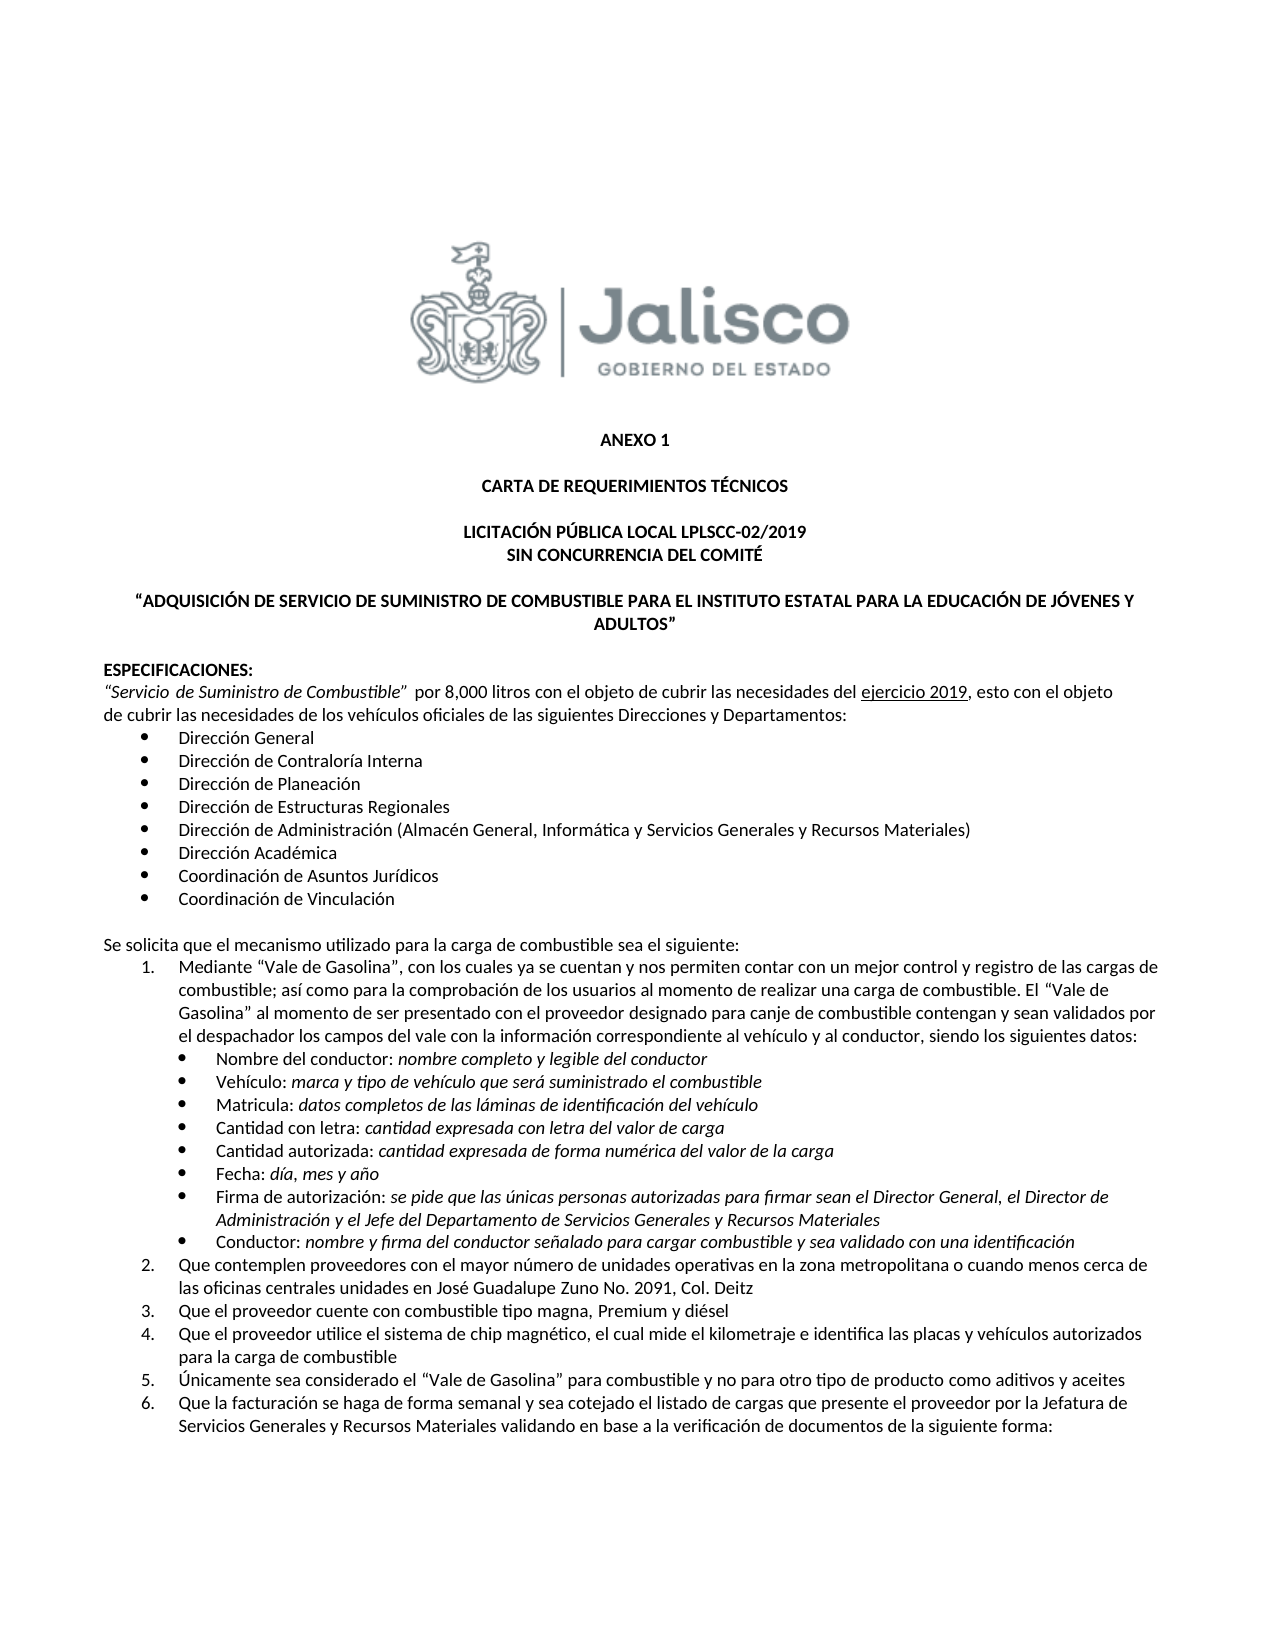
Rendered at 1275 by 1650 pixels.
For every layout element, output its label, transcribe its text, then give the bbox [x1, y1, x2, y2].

list Dirección General [141, 727, 1166, 749]
text ESPECIFICACIONES: [103, 658, 1166, 681]
text ANEXO 1 [103, 429, 1166, 452]
list Cantidad con letra: cantidad expresada con letra del valor de carga [178, 1116, 1166, 1139]
list Únicamente sea considerado el “Vale de Gasolina” para combustible y no para otro tipo de producto como aditivos y aceites [141, 1368, 1166, 1391]
list Coordinación de Asuntos Jurídicos [141, 864, 1166, 887]
list Fecha: día, mes y año [178, 1162, 1166, 1185]
text LICITACIÓN PÚBLICA LOCAL LPLSCC-02/2019 [103, 520, 1166, 543]
list Dirección de Planeación [141, 772, 1166, 795]
text CARTA DE REQUERIMIENTOS TÉCNICOS [103, 474, 1166, 497]
list Dirección de Contraloría Interna [141, 749, 1166, 772]
picture [392, 216, 878, 429]
list Coordinación de Vinculación [141, 887, 1166, 910]
text “ADQUISICIÓN DE SERVICIO DE SUMINISTRO DE COMBUSTIBLE PARA EL INSTITUTO ESTATAL PARA LA EDUCACIÓN DE JÓVENES Y ADULTOS” [103, 589, 1166, 635]
list Vehículo: marca y tipo de vehículo que será suministrado el combustible [178, 1070, 1166, 1093]
text SIN CONCURRENCIA DEL COMITÉ [103, 543, 1166, 566]
list Que contemplen proveedores con el mayor número de unidades operativas en la zona metropolitana o cuando menos cerca de las oficinas centrales unidades en José Guadalupe Zuno No. 2091, Col. Deitz [141, 1254, 1166, 1299]
list Que el proveedor utilice el sistema de chip magnético, el cual mide el kilometraje e identifica las placas y vehículos autorizados para la carga de combustible [141, 1322, 1166, 1368]
list Nombre del conductor: nombre completo y legible del conductor [178, 1047, 1166, 1070]
list Dirección de Estructuras Regionales [141, 795, 1166, 818]
list Firma de autorización: se pide que las únicas personas autorizadas para firmar sean el Director General, el Director de Administración y el Jefe del Departamento de Servicios Generales y Recursos Materiales [178, 1185, 1166, 1231]
text Se solicita que el mecanismo utilizado para la carga de combustible sea el siguiente: [103, 933, 1166, 956]
list Dirección de Administración (Almacén General, Informática y Servicios Generales y Recursos Materiales) [141, 818, 1166, 841]
list Conductor: nombre y firma del conductor señalado para cargar combustible y sea validado con una identificación [178, 1231, 1166, 1254]
list Que la facturación se haga de forma semanal y sea cotejado el listado de cargas que presente el proveedor por la Jefatura de Servicios Generales y Recursos Materiales validando en base a la verificación de documentos de la siguiente forma: [141, 1391, 1166, 1437]
text “Servicio de Suministro de Combustible” por 8,000 litros con el objeto de cubrir las necesidades del ejercicio 2019, esto con el objeto de cubrir las necesidades de los vehículos oficiales de las siguientes Direcciones y Departamentos: [103, 681, 1166, 727]
list Mediante “Vale de Gasolina”, con los cuales ya se cuentan y nos permiten contar con un mejor control y registro de las cargas de combustible; así como para la comprobación de los usuarios al momento de realizar una carga de combustible. El “Vale de Gasolina” al momento de ser presentado con el proveedor designado para canje de combustible contengan y sean validados por el despachador los campos del vale con la información correspondiente al vehículo y al conductor, siendo los siguientes datos: [141, 956, 1166, 1047]
list Dirección Académica [141, 841, 1166, 864]
list Matricula: datos completos de las láminas de identificación del vehículo [178, 1093, 1166, 1116]
list Que el proveedor cuente con combustible tipo magna, Premium y diésel [141, 1299, 1166, 1322]
list Cantidad autorizada: cantidad expresada de forma numérica del valor de la carga [178, 1139, 1166, 1162]
